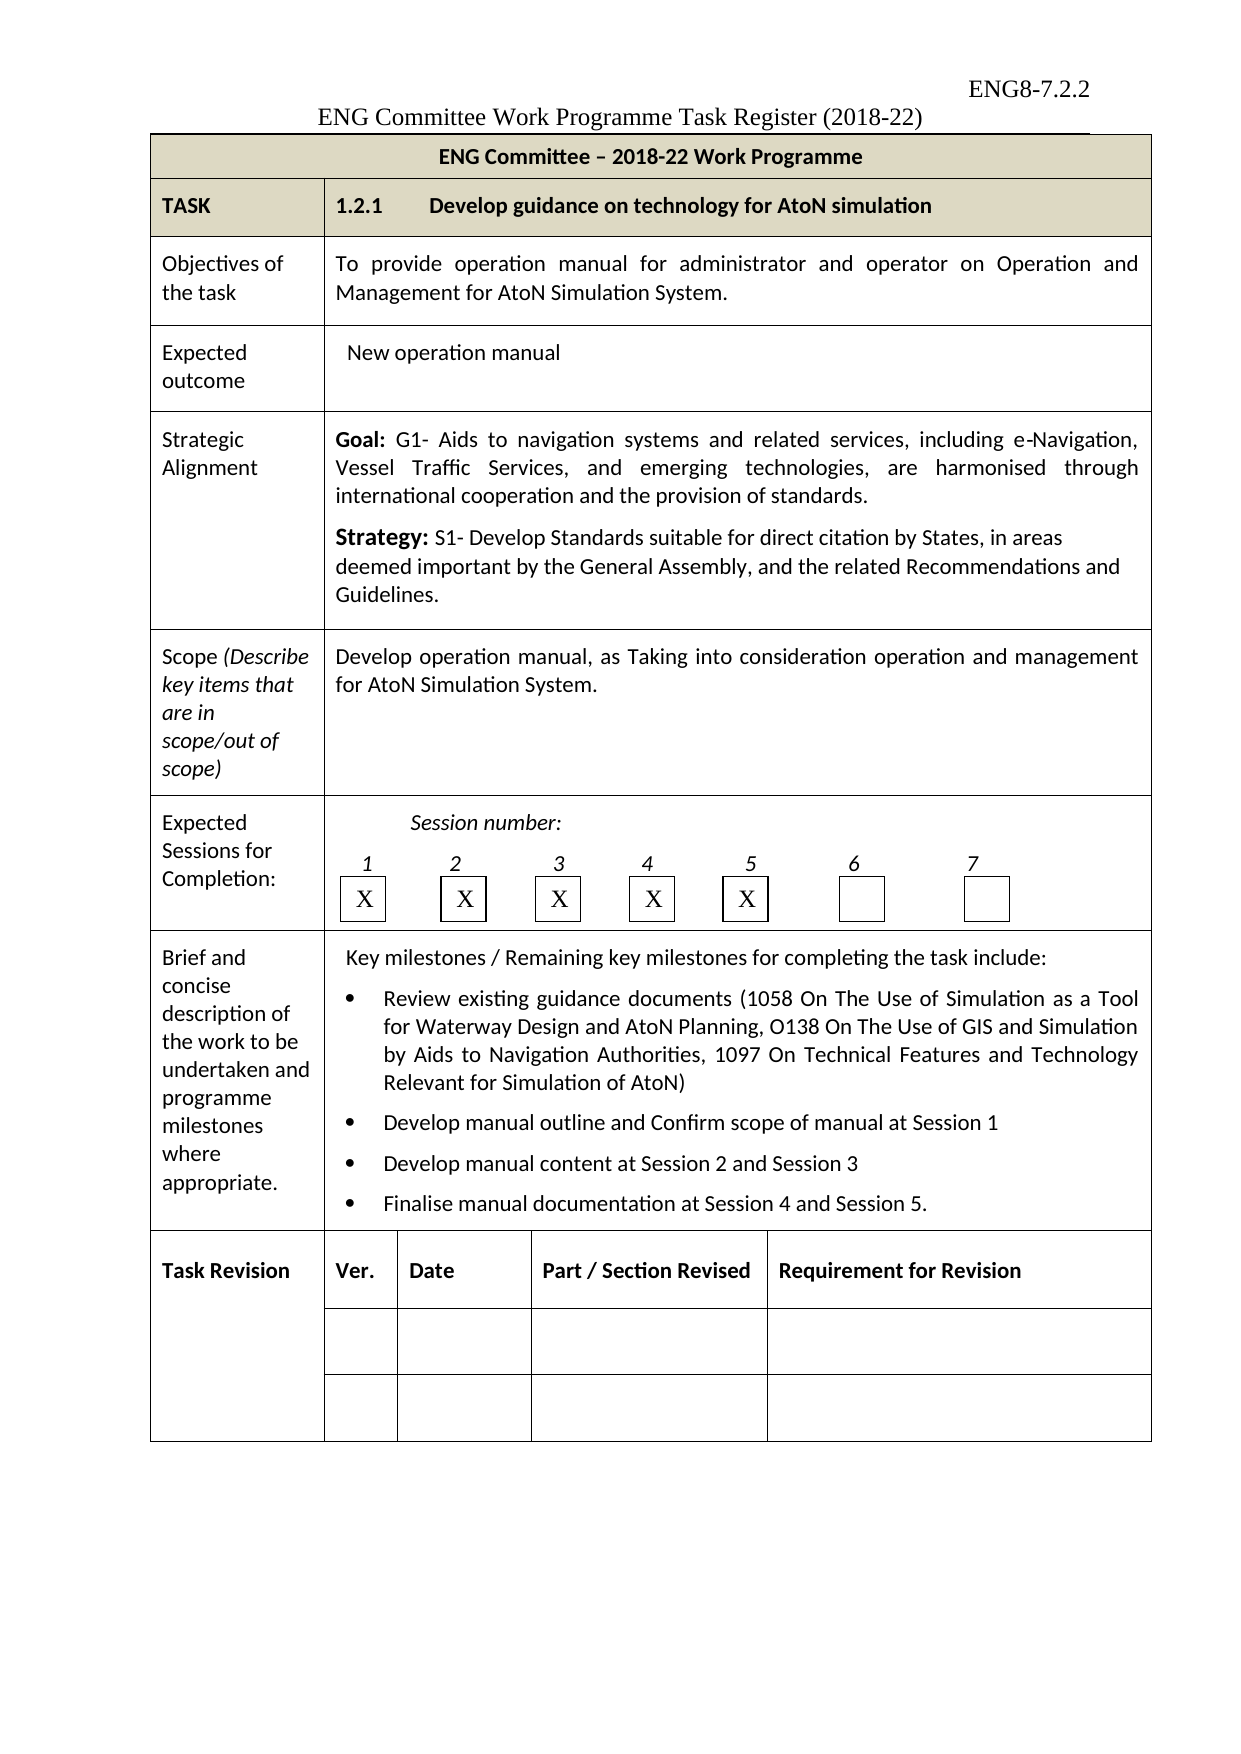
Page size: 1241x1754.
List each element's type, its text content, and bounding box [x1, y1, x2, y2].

table_cell [398, 1375, 531, 1441]
table_cell Brief and concise description of the work to be undertaken and programme milestones where appropriate. [151, 931, 324, 1230]
table_cell New operation manual [325, 326, 1151, 411]
table_cell [768, 1309, 1151, 1374]
table_cell Expected Sessions for Completion: [151, 796, 324, 930]
table_cell [325, 1309, 397, 1374]
table_cell To provide operation manual for administrator and operator on Operation and Management for AtoN Simulation System. [325, 237, 1151, 325]
table_cell [532, 1375, 767, 1441]
table_cell Objectives of the task [151, 237, 324, 325]
table_cell TASK [151, 179, 324, 236]
table_cell Requirement for Revision [768, 1231, 1151, 1308]
table_cell 1.2.1 Develop guidance on technology for AtoN simulation [325, 179, 1151, 236]
table_cell Key milestones / Remaining key milestones for completing the task include: Review existing guidance documents (1058 On The Use of Simulation as a Tool for Waterway Design and AtoN Planning, O138 On The Use of GIS and Simulation by Aids to Navigation Authorities, 1097 On Technical Features and Technology Relevant for Simulation of AtoN) Develop manual outline and Confirm scope of manual at Session 1 Develop manual content at Session 2 and Session 3 Finalise manual documentation at Session 4 and Session 5. [325, 931, 1151, 1230]
table_cell Strategic Alignment [151, 412, 324, 629]
table_cell Session number: 1 2 3 4 5 6 7 [325, 796, 1151, 930]
table_cell Develop operation manual, as Taking into consideration operation and management for AtoN Simulation System. [325, 630, 1151, 795]
table_cell Part / Section Revised [532, 1231, 767, 1308]
table_cell [398, 1309, 531, 1374]
table_cell [532, 1309, 767, 1374]
table_cell Expected outcome [151, 326, 324, 411]
table_cell [768, 1375, 1151, 1441]
table_cell Scope (Describe key items that are in scope/out of scope) [151, 630, 324, 795]
table_cell Date [398, 1231, 531, 1308]
table_cell [325, 1375, 397, 1441]
table_cell Ver. [325, 1231, 397, 1308]
table_cell Goal: G1- Aids to navigation systems and related services, including e‐Navigation, Vessel Traffic Services, and emerging technologies, are harmonised through international cooperation and the provision of standards. Strategy: S1- Develop Standards suitable for direct citation by States, in areas deemed important by the General Assembly, and the related Recommendations and Guidelines. [325, 412, 1151, 629]
table_cell Task Revision [151, 1231, 324, 1441]
table_header ENG Committee – 2018-22 Work Programme [151, 135, 1151, 178]
